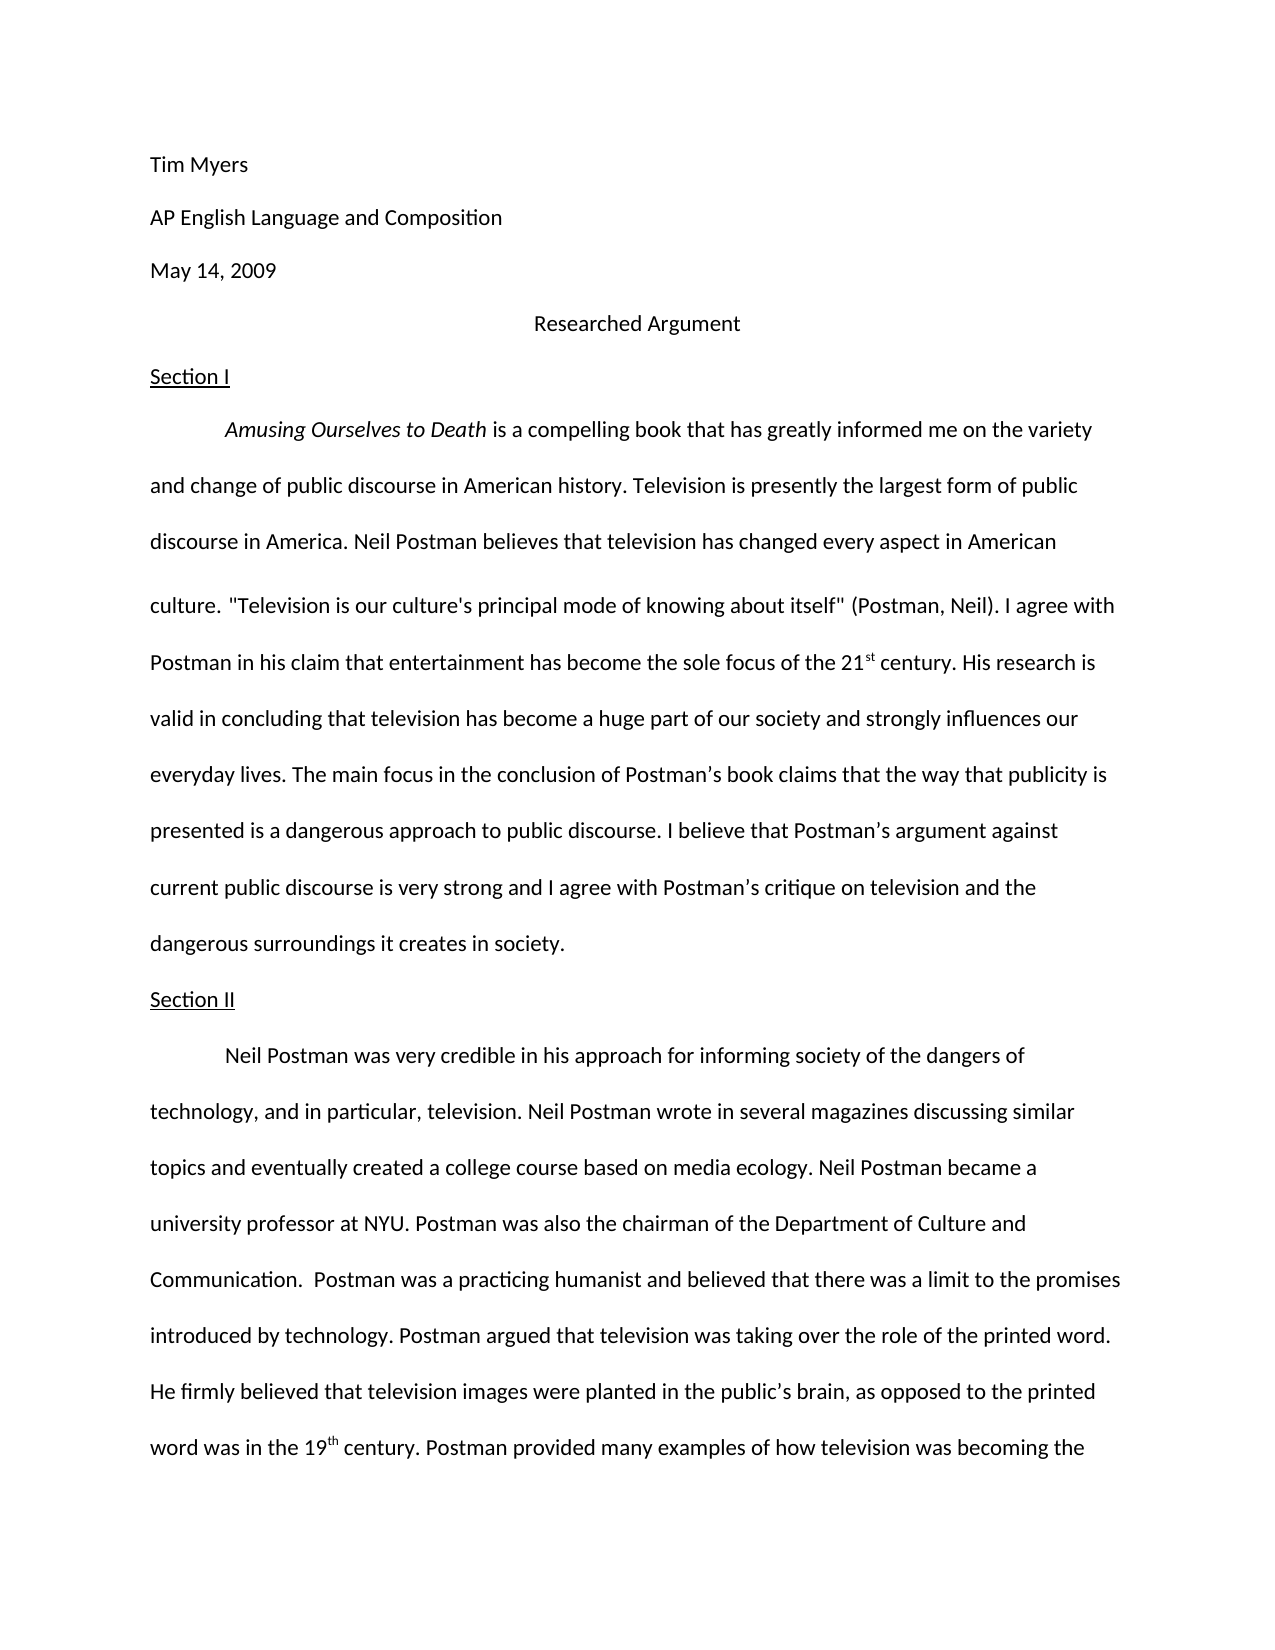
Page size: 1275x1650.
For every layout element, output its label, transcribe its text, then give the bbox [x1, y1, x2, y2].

text Researched Argument [150, 309, 1125, 337]
text AP English Language and Composition [150, 203, 1125, 231]
text Tim Myers [150, 150, 1125, 178]
text Section II [150, 985, 1125, 1013]
text May 14, 2009 [150, 256, 1125, 284]
text Section I [150, 362, 1125, 390]
text Amusing Ourselves to Death is a compelling book that has greatly informed me on the variety and change of public discourse in American history. Television is presently the largest form of public discourse in America. Neil Postman believes that television has changed every aspect in American culture. "Television is our culture's principal mode of knowing about itself" (Postman, Neil). I agree with Postman in his claim that entertainment has become the sole focus of the 21st century. His research is valid in concluding that television has become a huge part of our society and strongly influences our everyday lives. The main focus in the conclusion of Postman’s book claims that the way that publicity is presented is a dangerous approach to public discourse. I believe that Postman’s argument against current public discourse is very strong and I agree with Postman’s critique on television and the dangerous surroundings it creates in society. [150, 415, 1125, 957]
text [150, 1041, 1125, 1461]
